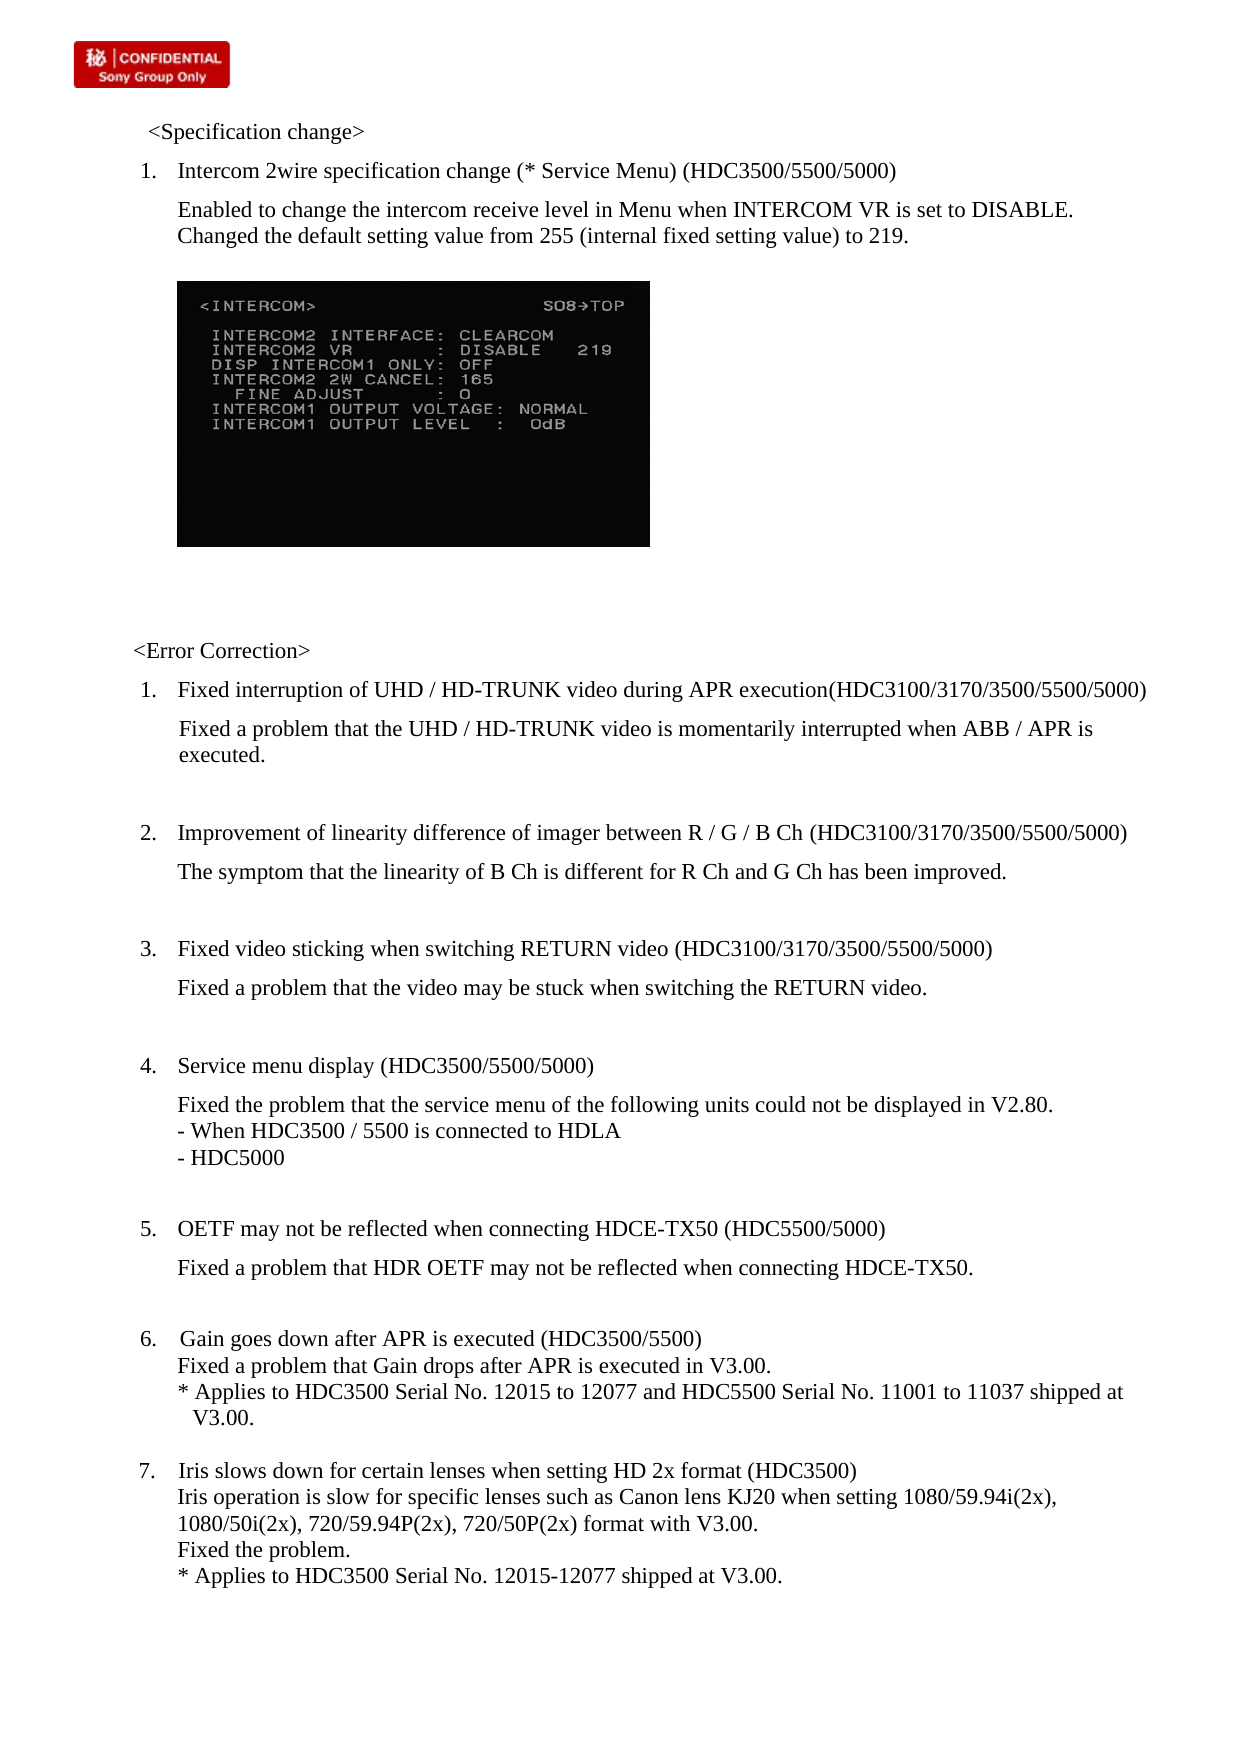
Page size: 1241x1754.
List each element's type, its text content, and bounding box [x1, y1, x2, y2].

text * Applies to HDC3500 Serial No. 12015 to 12077 and HDC5500 Serial No. 11001 to 11037 shipped at V3.00. [177, 1378, 1152, 1431]
text Fixed a problem that HDR OETF may not be reflected when connecting HDCE-TX50. [177, 1254, 1152, 1280]
list Fixed the problem that the service menu of the following units could not be displayed in V2.80. - When HDC3500 / 5500 is connected to HDLA - HDC5000 [177, 1091, 1152, 1170]
list <Error Correction> [133, 637, 1152, 663]
text 7. Iris slows down for certain lenses when setting HD 2x format (HDC3500) [138, 1457, 1152, 1483]
picture [73, 41, 231, 88]
text Enabled to change the intercom receive level in Menu when INTERCOM VR is set to DISABLE. Changed the default setting value from 255 (internal fixed setting value) to 219. [177, 196, 1152, 275]
text The symptom that the linearity of B Ch is different for R Ch and G Ch has been improved. [177, 858, 1152, 884]
text 6. Gain goes down after APR is executed (HDC3500/5500) [140, 1325, 1152, 1352]
list Fixed video sticking when switching RETURN video (HDC3100/3170/3500/5500/5000) [140, 935, 1152, 962]
list Intercom 2wire specification change (* Service Menu) (HDC3500/5500/5000) [140, 157, 1152, 183]
picture [177, 281, 651, 547]
list Improvement of linearity difference of imager between R / G / B Ch (HDC3100/3170/3500/5500/5000) [140, 819, 1152, 845]
list Fixed a problem that the UHD / HD-TRUNK video is momentarily interrupted when ABB / APR is executed. [178, 715, 1152, 767]
list OETF may not be reflected when connecting HDCE-TX50 (HDC5500/5000) [140, 1215, 1152, 1241]
text Fixed a problem that Gain drops after APR is executed in V3.00. [177, 1352, 1152, 1378]
text Iris operation is slow for specific lenses such as Canon lens KJ20 when setting 1080/59.94i(2x), 1080/50i(2x), 720/59.94P(2x), 720/50P(2x) format with V3.00. Fixed the problem. [177, 1483, 1152, 1562]
list Fixed interruption of UHD / HD-TRUNK video during APR execution(HDC3100/3170/3500/5500/5000) [140, 676, 1152, 702]
text Fixed a problem that the video may be stuck when switching the RETURN video. [177, 974, 1152, 1001]
list Service menu display (HDC3500/5500/5000) [140, 1052, 1152, 1078]
text <Specification change> [148, 118, 1152, 144]
text * Applies to HDC3500 Serial No. 12015-12077 shipped at V3.00. [177, 1562, 1152, 1589]
